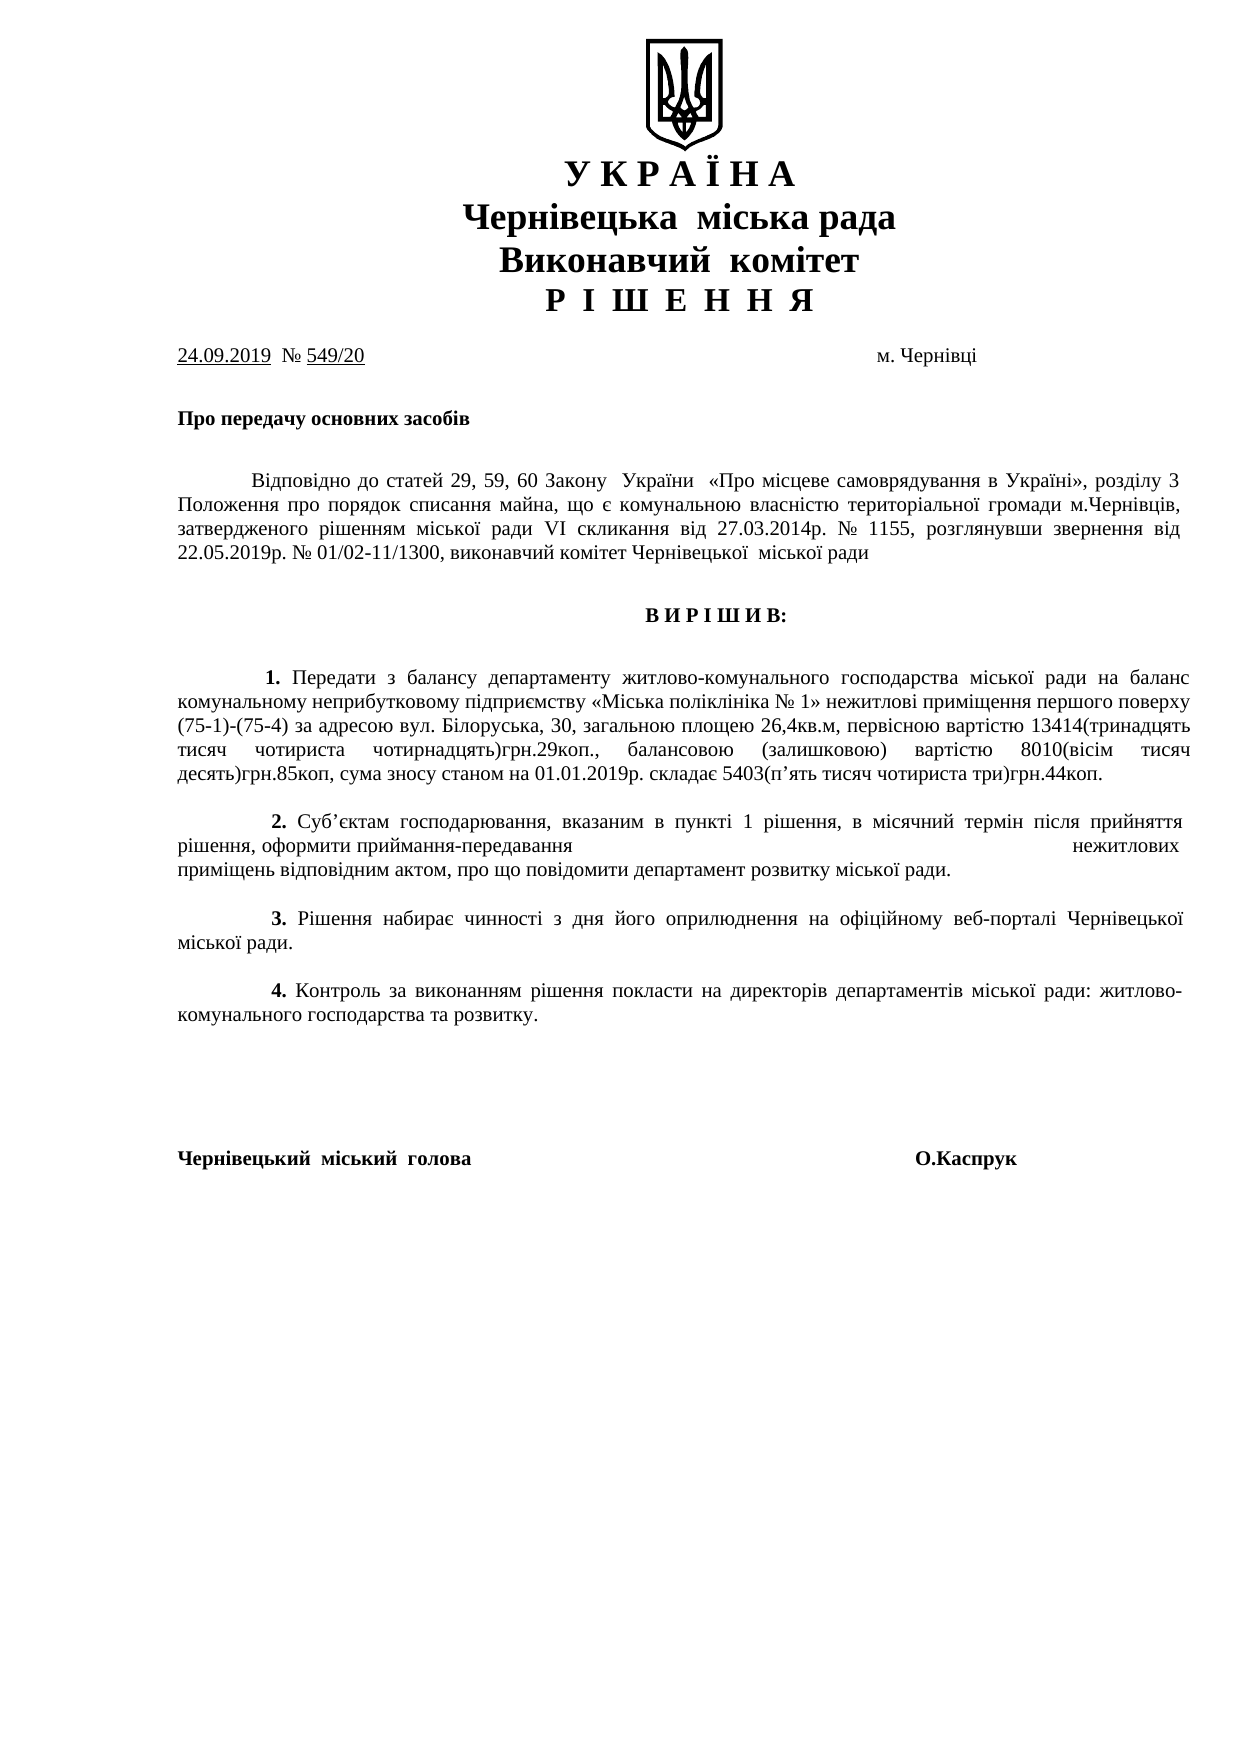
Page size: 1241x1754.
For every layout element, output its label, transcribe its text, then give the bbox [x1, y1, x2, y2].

text Про передачу основних засобів [177, 406, 1181, 429]
text У К Р А Ї Н А [177, 151, 1181, 194]
text 1. Передати з балансу департаменту житлово-комунального господарства міської ради на баланс комунальному неприбутковому підприємству «Міська поліклініка № 1» нежитлові приміщення першого поверху (75-1)-(75-4) за адресою вул. Білоруська, 30, загальною площею 26,4кв.м, первісною вартістю 13414(тринадцять тисяч чотириста чотирнадцять)грн.29коп., балансовою (залишковою) вартістю 8010(вісім тисяч десять)грн.85коп, сума зносу станом на 01.01.2019р. складає 5403(п’ять тисяч чотириста три)грн.44коп. [177, 665, 1191, 785]
text 2. Суб’єктам господарювання, вказаним в пункті 1 рішення, в місячний термін після прийняття рішення, оформити приймання-передавання нежитлових приміщень відповідним актом, про що повідомити департамент розвитку міської ради. [177, 809, 1184, 881]
text 24.09.2019 № 549/20 м. Чернівці [177, 343, 1181, 367]
text Чернівецька міська рада [177, 194, 1181, 238]
text В И Р І Ш И В: [177, 602, 1181, 627]
text 3. Рішення набирає чинності з дня його оприлюднення на офіційному веб-порталі Чернівецької міської ради. [177, 906, 1184, 954]
text 4. Контроль за виконанням рішення покласти на директорів департаментів міської ради: житлово-комунального господарства та розвитку. [177, 978, 1184, 1026]
text Чернівецький міський голова О.Каспрук [177, 1146, 1190, 1170]
subtitle Виконавчий комітет [177, 238, 1181, 281]
subtitle Р І Ш Е Н Н Я [177, 281, 1181, 319]
text Відповідно до статей 29, 59, 60 Закону України «Про місцеве самоврядування в Україні», розділу 3 Положення про порядок списання майна, що є комунальною власністю територіальної громади м.Чернівців, затвердженого рішенням міської ради VI скликання від 27.03.2014р. № 1155, розглянувши звернення від 22.05.2019р. № 01/02-11/1300, виконавчий комітет Чернівецької міської ради [177, 468, 1181, 564]
